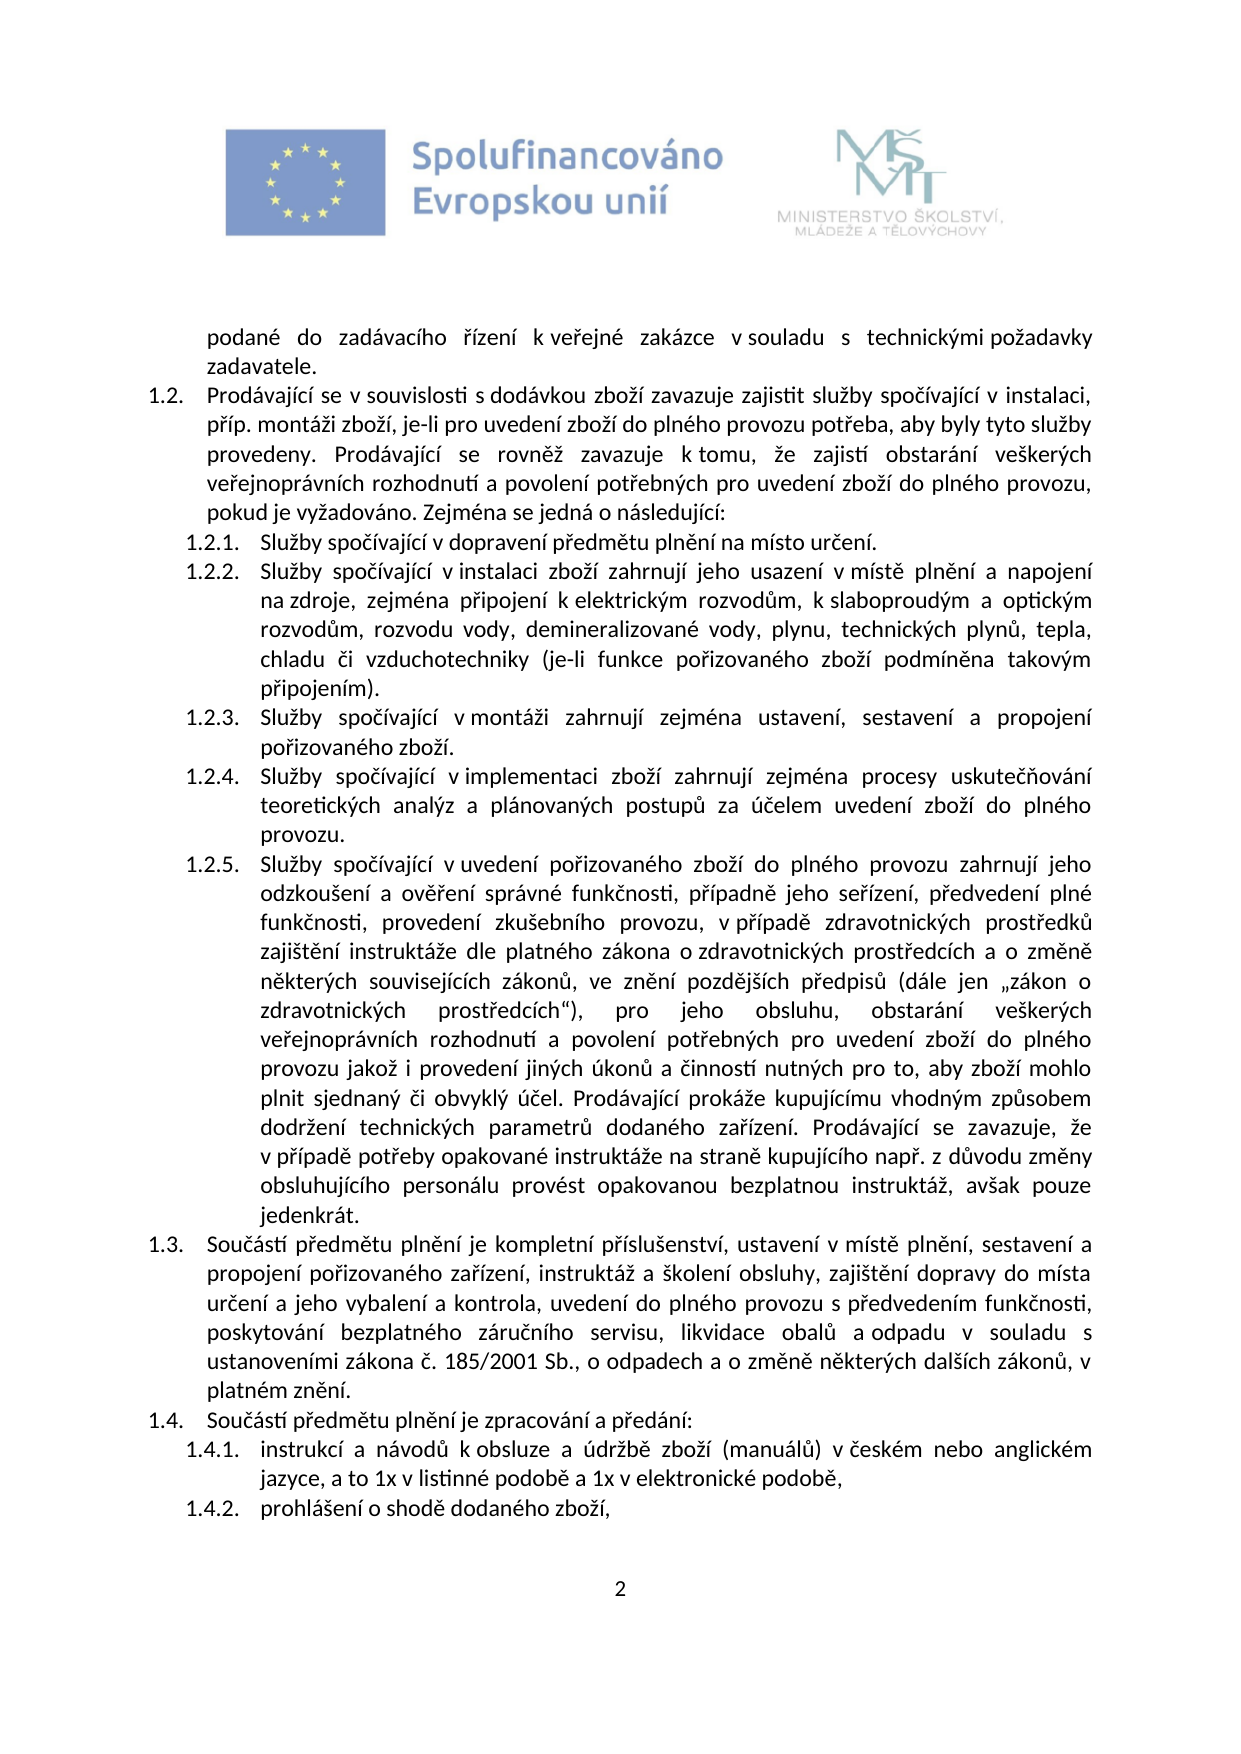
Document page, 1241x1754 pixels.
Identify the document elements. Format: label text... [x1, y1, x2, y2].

list Služby spočívající v dopravení předmětu plnění na místo určení. [185, 527, 1093, 556]
list Služby spočívající v uvedení pořizovaného zboží do plného provozu zahrnují jeho odzkoušení a ověření správné funkčnosti, případně jeho seřízení, předvedení plné funkčnosti, provedení zkušebního provozu, v případě zdravotnických prostředků zajištění instruktáže dle platného zákona o zdravotnických prostředcích a o změně některých souvisejících zákonů, ve znění pozdějších předpisů (dále jen „zákon o zdravotnických prostředcích“), pro jeho obsluhu, obstarání veškerých veřejnoprávních rozhodnutí a povolení potřebných pro uvedení zboží do plného provozu jakož i provedení jiných úkonů a činností nutných pro to, aby zboží mohlo plnit sjednaný či obvyklý účel. Prodávající prokáže kupujícímu vhodným způsobem dodržení technických parametrů dodaného zařízení. Prodávající se zavazuje, že v případě potřeby opakované instruktáže na straně kupujícího např. z důvodu změny obsluhujícího personálu provést opakovanou bezplatnou instruktáž, avšak pouze jedenkrát. [185, 849, 1093, 1229]
list Služby spočívající v instalaci zboží zahrnují jeho usazení v místě plnění a napojení na zdroje, zejména připojení k elektrickým rozvodům, k slaboproudým a optickým rozvodům, rozvodu vody, demineralizované vody, plynu, technických plynů, tepla, chladu či vzduchotechniky (je-li funkce pořizovaného zboží podmíněna takovým připojením). [185, 556, 1093, 702]
list Služby spočívající v montáži zahrnují zejména ustavení, sestavení a propojení pořizovaného zboží. [185, 702, 1093, 761]
list prohlášení o shodě dodaného zboží, [185, 1493, 1093, 1522]
picture [147, 73, 1093, 297]
list Služby spočívající v implementaci zboží zahrnují zejména procesy uskutečňování teoretických analýz a plánovaných postupů za účelem uvedení zboží do plného provozu. [185, 761, 1093, 849]
list Součástí předmětu plnění je zpracování a předání: [148, 1405, 1093, 1434]
list instrukcí a návodů k obsluze a údržbě zboží (manuálů) v českém nebo anglickém jazyce, a to 1x v listinné podobě a 1x v elektronické podobě, [185, 1434, 1093, 1493]
list Prodávající se v souvislosti s dodávkou zboží zavazuje zajistit služby spočívající v instalaci, příp. montáži zboží, je-li pro uvedení zboží do plného provozu potřeba, aby byly tyto služby provedeny. Prodávající se rovněž zavazuje k tomu, že zajistí obstarání veškerých veřejnoprávních rozhodnutí a povolení potřebných pro uvedení zboží do plného provozu, pokud je vyžadováno. Zejména se jedná o následující: [148, 380, 1093, 527]
list Součástí předmětu plnění je kompletní příslušenství, ustavení v místě plnění, sestavení a propojení pořizovaného zařízení, instruktáž a školení obsluhy, zajištění dopravy do místa určení a jeho vybalení a kontrola, uvedení do plného provozu s předvedením funkčnosti, poskytování bezplatného záručního servisu, likvidace obalů a odpadu v souladu s ustanoveními zákona č. 185/2001 Sb., o odpadech a o změně některých dalších zákonů, v platném znění. [148, 1229, 1093, 1405]
